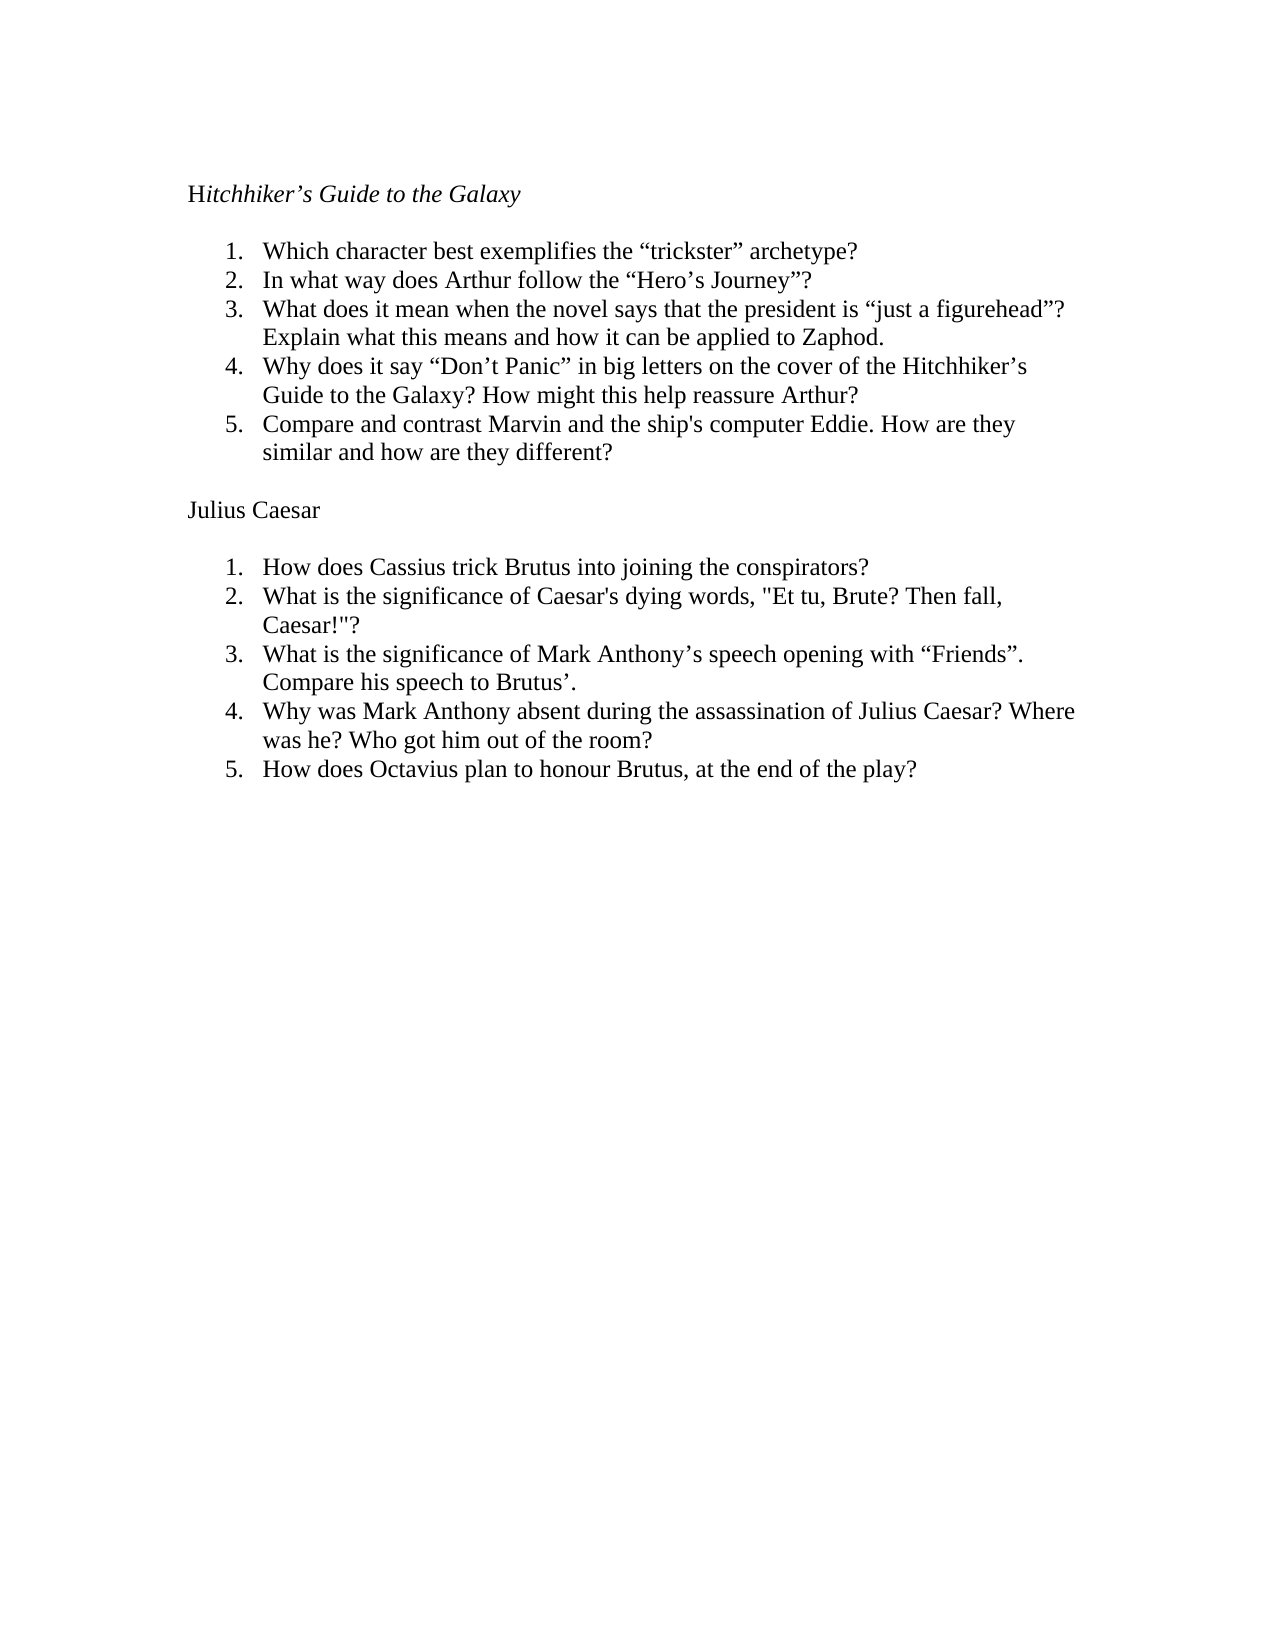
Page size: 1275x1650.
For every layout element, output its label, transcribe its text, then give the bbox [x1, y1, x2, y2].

list What is the significance of Caesar's dying words, "Et tu, Brute? Then fall, Caesar!"? [225, 581, 1087, 639]
list How does Octavius plan to honour Brutus, at the end of the play? [225, 754, 1087, 782]
text Hitchhiker’s Guide to the Galaxy [187, 179, 1087, 207]
list What does it mean when the novel says that the president is “just a figurehead”? Explain what this means and how it can be applied to Zaphod. [225, 294, 1087, 351]
list Why does it say “Don’t Panic” in big letters on the cover of the Hitchhiker’s Guide to the Galaxy? How might this help reassure Arthur? [225, 351, 1087, 409]
list In what way does Arthur follow the “Hero’s Journey”? [225, 265, 1087, 294]
text Julius Caesar [187, 495, 1087, 524]
list How does Cassius trick Brutus into joining the conspirators? [225, 552, 1087, 581]
list What is the significance of Mark Anthony’s speech opening with “Friends”. Compare his speech to Brutus’. [225, 639, 1087, 696]
list Which character best exemplifies the “trickster” archetype? [225, 236, 1087, 265]
list Why was Mark Anthony absent during the assassination of Julius Caesar? Where was he? Who got him out of the room? [225, 696, 1087, 754]
list Compare and contrast Marvin and the ship's computer Eddie. How are they similar and how are they different? [225, 409, 1087, 466]
